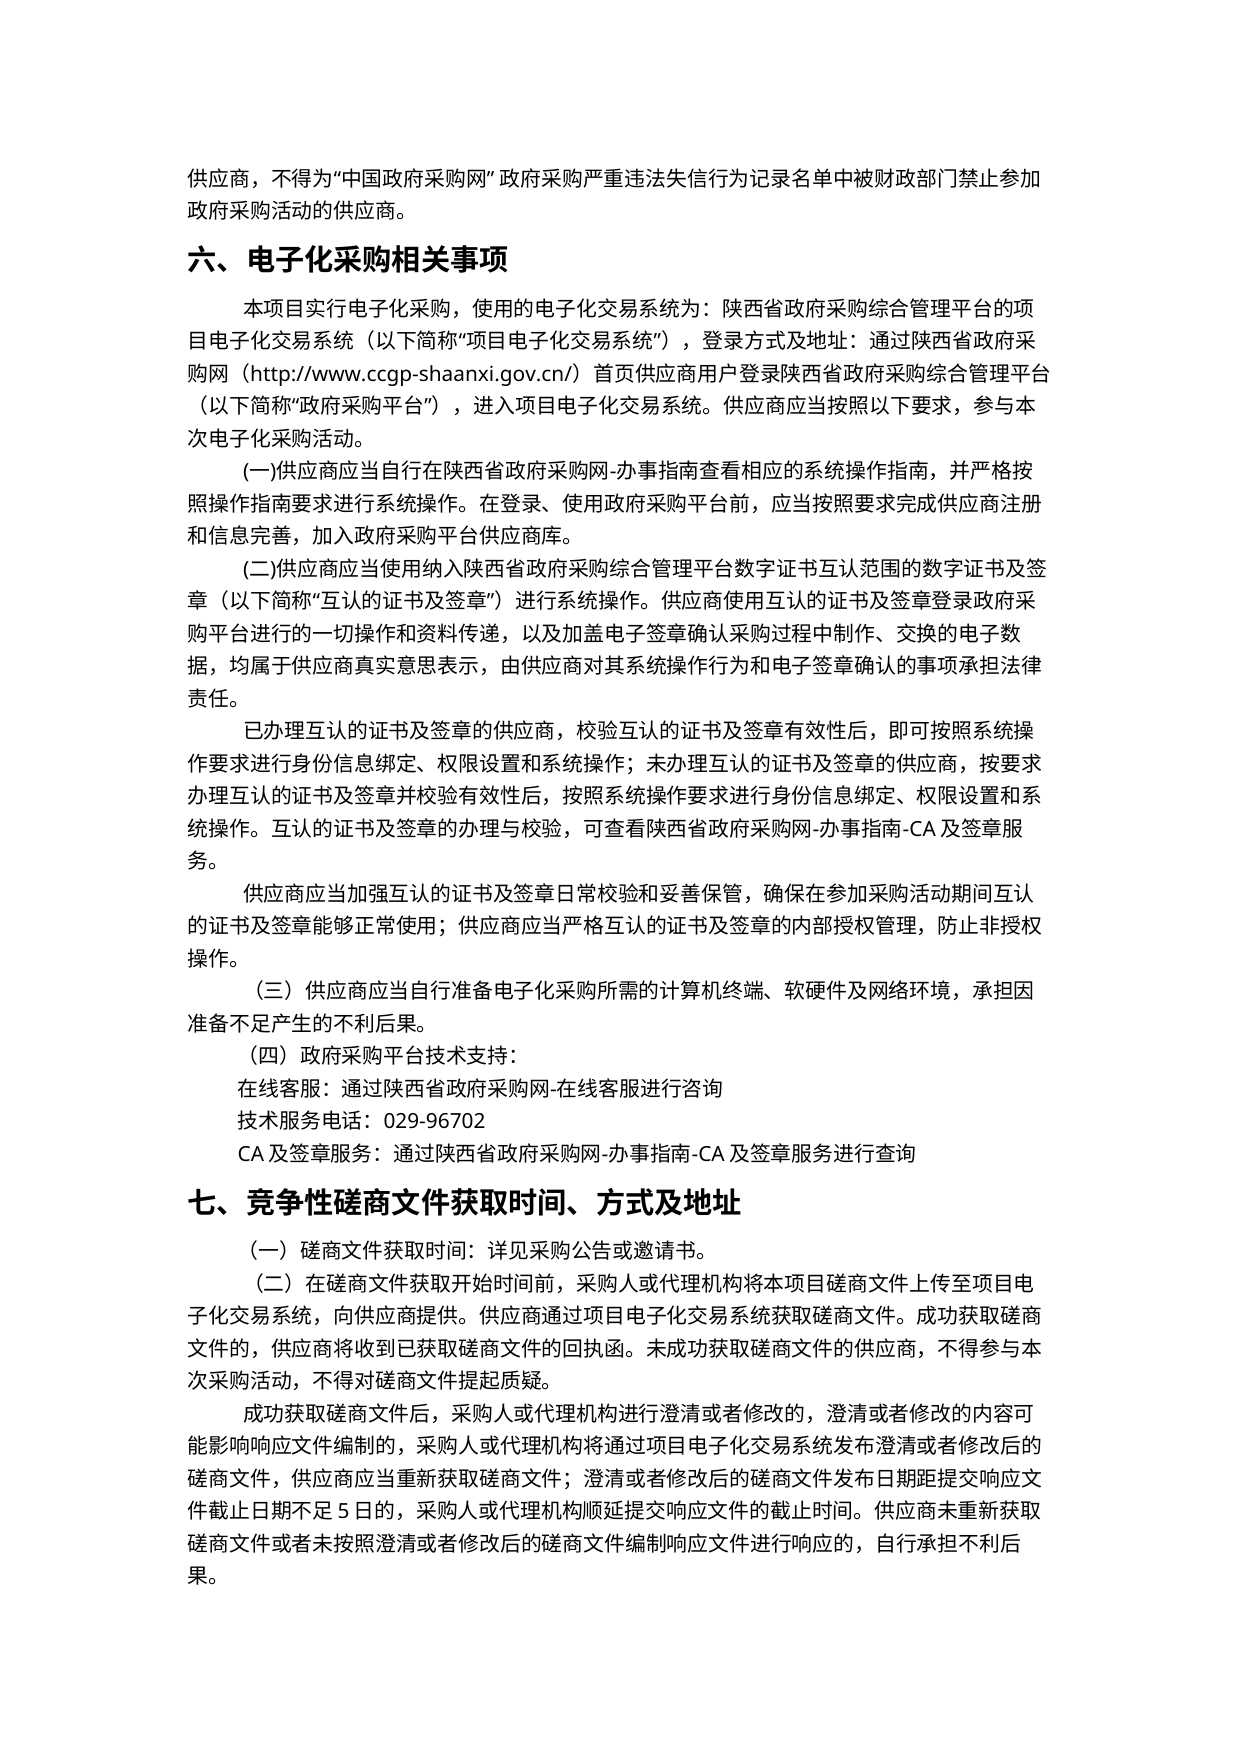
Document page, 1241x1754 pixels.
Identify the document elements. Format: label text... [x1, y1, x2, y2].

text （二）在磋商文件获取开始时间前，采购人或代理机构将本项目磋商文件上传至项目电子化交易系统，向供应商提供。供应商通过项目电子化交易系统获取磋商文件。成功获取磋商文件的，供应商将收到已获取磋商文件的回执函。未成功获取磋商文件的供应商，不得参与本次采购活动，不得对磋商文件提起质疑。 [187, 1267, 1053, 1397]
text 七、竞争性磋商文件获取时间、方式及地址 [187, 1169, 1053, 1234]
text 六、电子化采购相关事项 [187, 227, 1053, 292]
text 在线客服：通过陕西省政府采购网-在线客服进行咨询 [187, 1072, 1053, 1104]
text 供应商应当加强互认的证书及签章日常校验和妥善保管，确保在参加采购活动期间互认的证书及签章能够正常使用；供应商应当严格互认的证书及签章的内部授权管理，防止非授权操作。 [187, 877, 1053, 974]
text 技术服务电话：029-96702 [187, 1104, 1053, 1137]
text 本项目实行电子化采购，使用的电子化交易系统为：陕西省政府采购综合管理平台的项目电子化交易系统（以下简称“项目电子化交易系统”），登录方式及地址：通过陕西省政府采购网（http://www.ccgp-shaanxi.gov.cn/）首页供应商用户登录陕西省政府采购综合管理平台（以下简称“政府采购平台”），进入项目电子化交易系统。供应商应当按照以下要求，参与本次电子化采购活动。 [187, 292, 1053, 454]
text （三）供应商应当自行准备电子化采购所需的计算机终端、软硬件及网络环境，承担因准备不足产生的不利后果。 [187, 974, 1053, 1039]
text (二)供应商应当使用纳入陕西省政府采购综合管理平台数字证书互认范围的数字证书及签章（以下简称“互认的证书及签章”）进行系统操作。供应商使用互认的证书及签章登录政府采购平台进行的一切操作和资料传递，以及加盖电子签章确认采购过程中制作、交换的电子数据，均属于供应商真实意思表示，由供应商对其系统操作行为和电子签章确认的事项承担法律责任。 [187, 552, 1053, 714]
text （一）磋商文件获取时间：详见采购公告或邀请书。 [187, 1234, 1053, 1267]
text (一)供应商应当自行在陕西省政府采购网-办事指南查看相应的系统操作指南，并严格按照操作指南要求进行系统操作。在登录、使用政府采购平台前，应当按照要求完成供应商注册和信息完善，加入政府采购平台供应商库。 [187, 454, 1053, 552]
text （四）政府采购平台技术支持： [187, 1039, 1053, 1072]
text CA及签章服务：通过陕西省政府采购网-办事指南-CA及签章服务进行查询 [187, 1137, 1053, 1169]
text 成功获取磋商文件后，采购人或代理机构进行澄清或者修改的，澄清或者修改的内容可能影响响应文件编制的，采购人或代理机构将通过项目电子化交易系统发布澄清或者修改后的磋商文件，供应商应当重新获取磋商文件；澄清或者修改后的磋商文件发布日期距提交响应文件截止日期不足5日的，采购人或代理机构顺延提交响应文件的截止时间。供应商未重新获取磋商文件或者未按照澄清或者修改后的磋商文件编制响应文件进行响应的，自行承担不利后果。 [187, 1397, 1053, 1592]
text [187, 162, 1053, 227]
text 已办理互认的证书及签章的供应商，校验互认的证书及签章有效性后，即可按照系统操作要求进行身份信息绑定、权限设置和系统操作；未办理互认的证书及签章的供应商，按要求办理互认的证书及签章并校验有效性后，按照系统操作要求进行身份信息绑定、权限设置和系统操作。互认的证书及签章的办理与校验，可查看陕西省政府采购网-办事指南-CA及签章服务。 [187, 714, 1053, 877]
